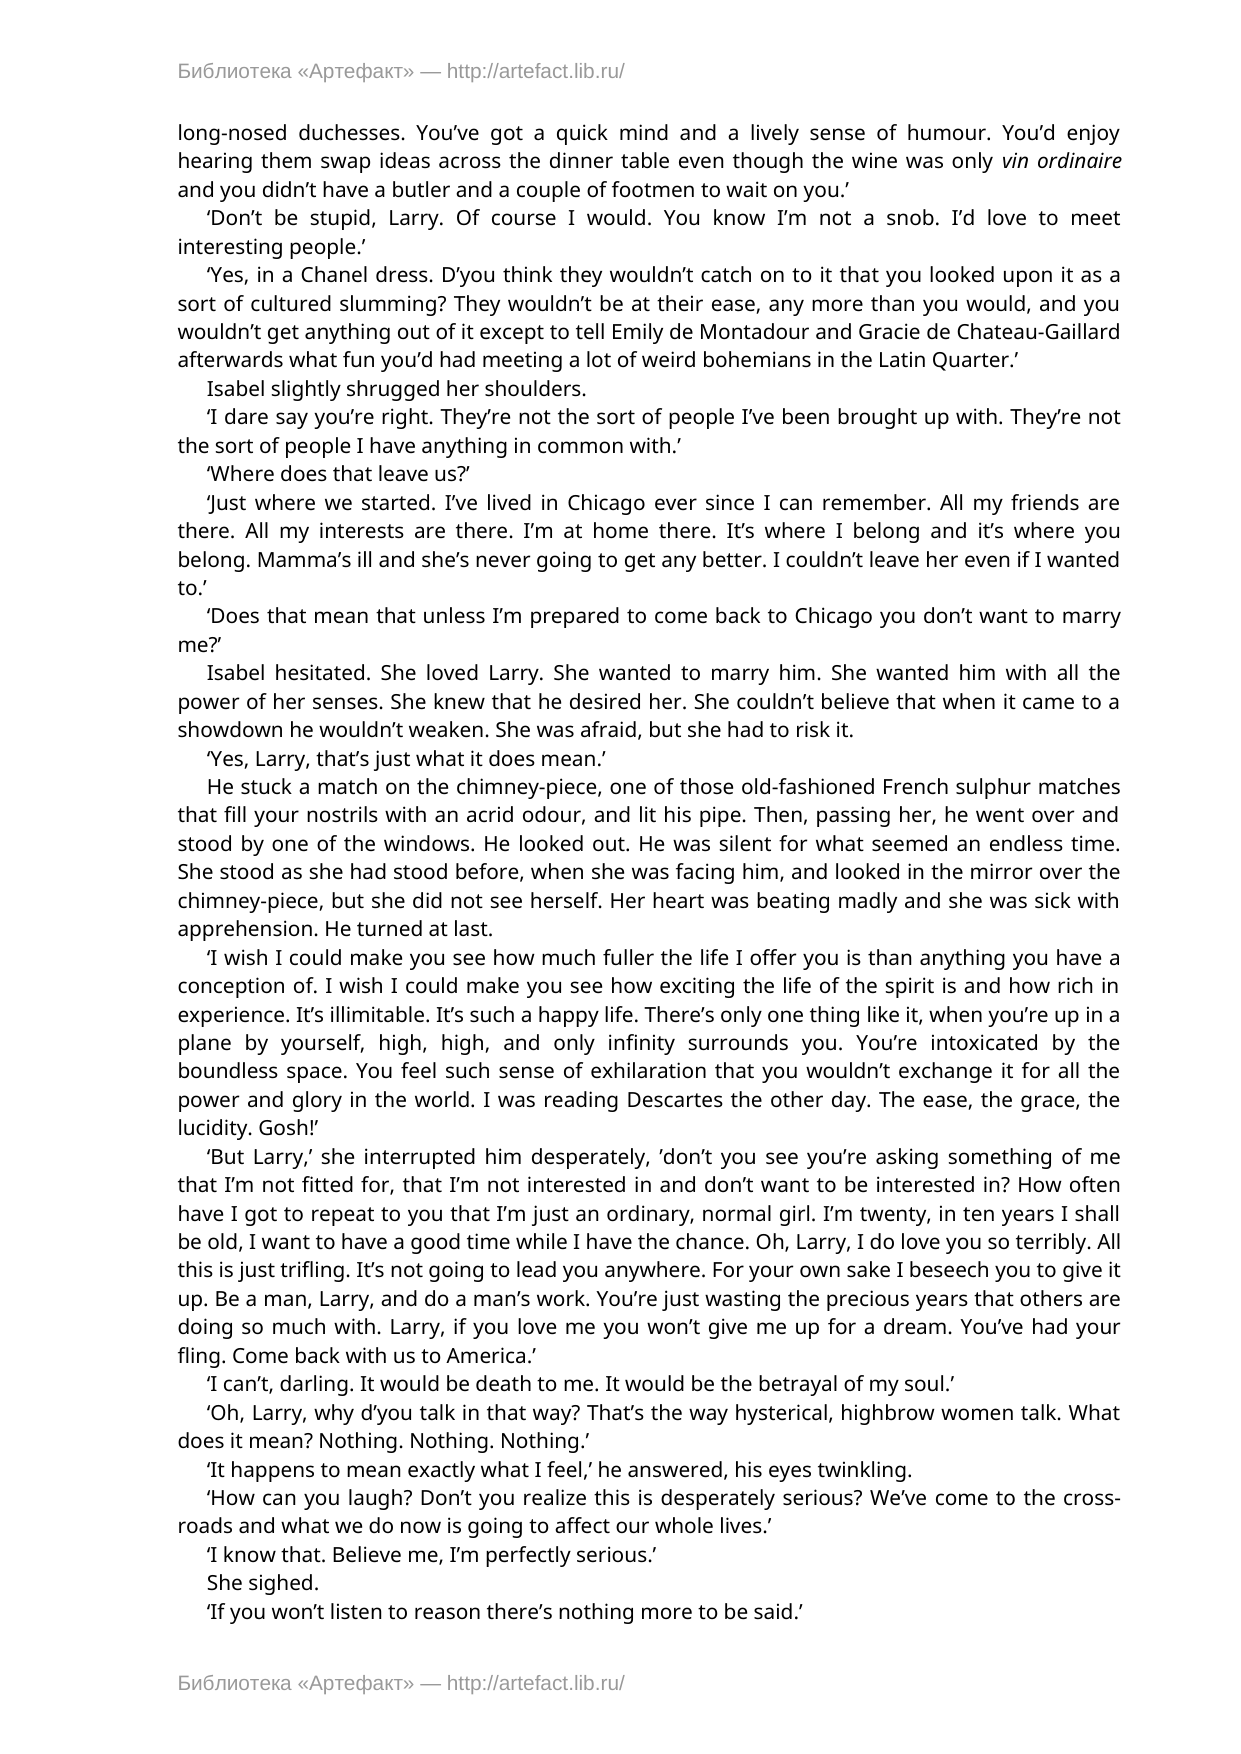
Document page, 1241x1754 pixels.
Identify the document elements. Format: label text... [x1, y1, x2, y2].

text ‘I dare say you’re right. They’re not the sort of people I’ve been brought up with. They’re not the sort of people I have anything in common with.’ [177, 402, 1122, 459]
text ‘I wish I could make you see how much fuller the life I offer you is than anything you have a conception of. I wish I could make you see how exciting the life of the spirit is and how rich in experience. It’s illimitable. It’s such a happy life. There’s only one thing like it, when you’re up in a plane by yourself, high, high, and only infinity surrounds you. You’re intoxicated by the boundless space. You feel such sense of exhilaration that you wouldn’t exchange it for all the power and glory in the world. I was reading Descartes the other day. The ease, the grace, the lucidity. Gosh!’ [177, 943, 1122, 1142]
text ‘It happens to mean exactly what I feel,’ he answered, his eyes twinkling. [177, 1455, 1122, 1483]
text ‘Just where we started. I’ve lived in Chicago ever since I can remember. All my friends are there. All my interests are there. I’m at home there. It’s where I belong and it’s where you belong. Mamma’s ill and she’s never going to get any better. I couldn’t leave her even if I wanted to.’ [177, 488, 1122, 602]
text ‘Where does that leave us?’ [177, 459, 1122, 488]
text ‘Oh, Larry, why d’you talk in that way? That’s the way hysterical, highbrow women talk. What does it mean? Nothing. Nothing. Nothing.’ [177, 1398, 1122, 1455]
text ‘Don’t be stupid, Larry. Of course I would. You know I’m not a snob. I’d love to meet interesting people.’ [177, 203, 1122, 260]
text ‘If you won’t listen to reason there’s nothing more to be said.’ [177, 1597, 1122, 1625]
text ‘But Larry,’ she interrupted him desperately, ’don’t you see you’re asking something of me that I’m not fitted for, that I’m not interested in and don’t want to be interested in? How often have I got to repeat to you that I’m just an ordinary, normal girl. I’m twenty, in ten years I shall be old, I want to have a good time while I have the chance. Oh, Larry, I do love you so terribly. All this is just trifling. It’s not going to lead you anywhere. For your own sake I beseech you to give it up. Be a man, Larry, and do a man’s work. You’re just wasting the precious years that others are doing so much with. Larry, if you love me you won’t give me up for a dream. You’ve had your fling. Come back with us to America.’ [177, 1142, 1122, 1369]
text Isabel slightly shrugged her shoulders. [177, 374, 1122, 402]
text She sighed. [177, 1568, 1122, 1597]
text He stuck a match on the chimney-piece, one of those old-fashioned French sulphur matches that fill your nostrils with an acrid odour, and lit his pipe. Then, passing her, he went over and stood by one of the windows. He looked out. He was silent for what seemed an endless time. She stood as she had stood before, when she was facing him, and looked in the mirror over the chimney-piece, but she did not see herself. Her heart was beating madly and she was sick with apprehension. He turned at last. [177, 772, 1122, 943]
text Isabel hesitated. She loved Larry. She wanted to marry him. She wanted him with all the power of her senses. She knew that he desired her. She couldn’t believe that when it came to a showdown he wouldn’t weaken. She was afraid, but she had to risk it. [177, 658, 1122, 744]
text ‘I can’t, darling. It would be death to me. It would be the betrayal of my soul.’ [177, 1369, 1122, 1398]
text ‘Does that mean that unless I’m prepared to come back to Chicago you don’t want to marry me?’ [177, 602, 1122, 658]
text ‘How can you laugh? Don’t you realize this is desperately serious? We’ve come to the cross-roads and what we do now is going to affect our whole lives.’ [177, 1483, 1122, 1540]
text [177, 118, 1122, 203]
text ‘I know that. Believe me, I’m perfectly serious.’ [177, 1540, 1122, 1568]
text ‘Yes, Larry, that’s just what it does mean.’ [177, 744, 1122, 772]
text ‘Yes, in a Chanel dress. D’you think they wouldn’t catch on to it that you looked upon it as a sort of cultured slumming? They wouldn’t be at their ease, any more than you would, and you wouldn’t get anything out of it except to tell Emily de Montadour and Gracie de Chateau-Gaillard afterwards what fun you’d had meeting a lot of weird bohemians in the Latin Quarter.’ [177, 260, 1122, 374]
